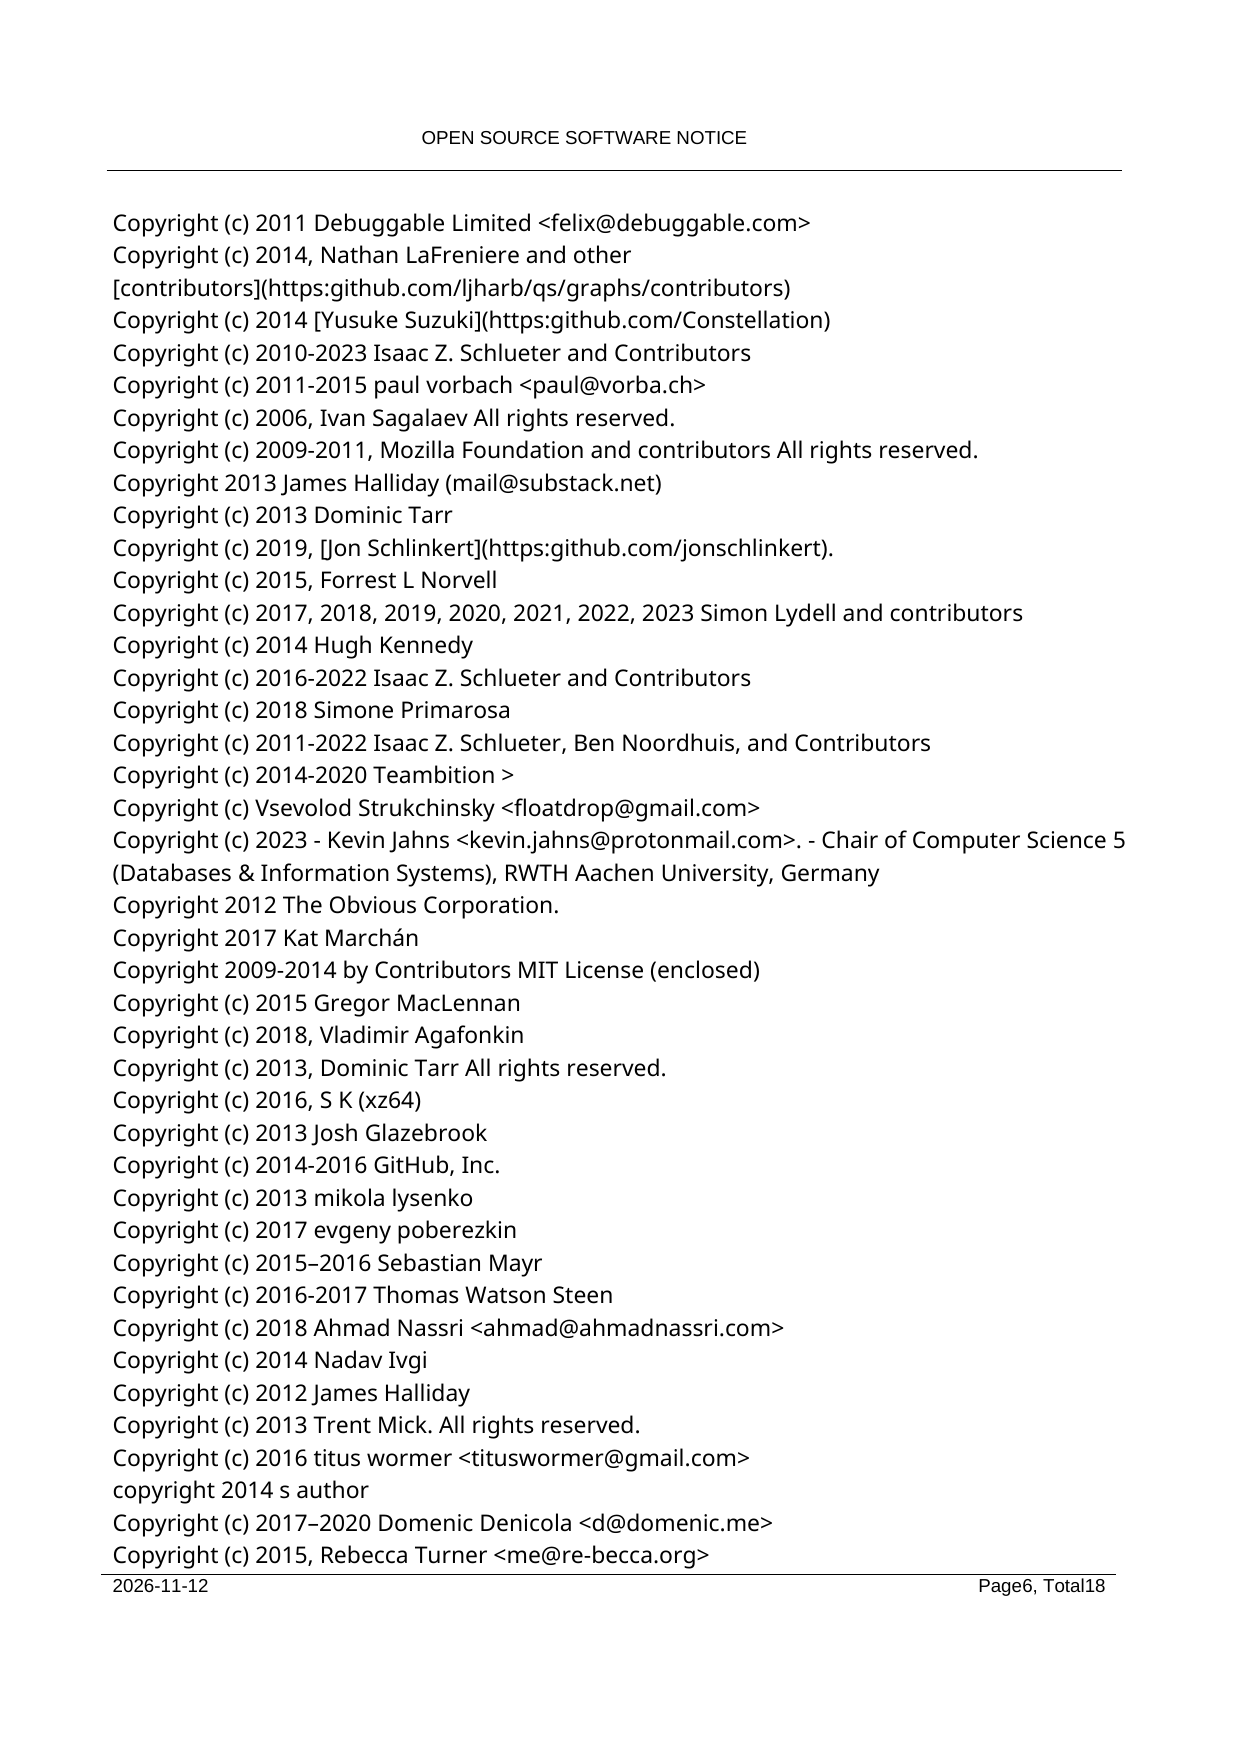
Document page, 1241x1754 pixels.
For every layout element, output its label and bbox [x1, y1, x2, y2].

text [112, 206, 1128, 1571]
